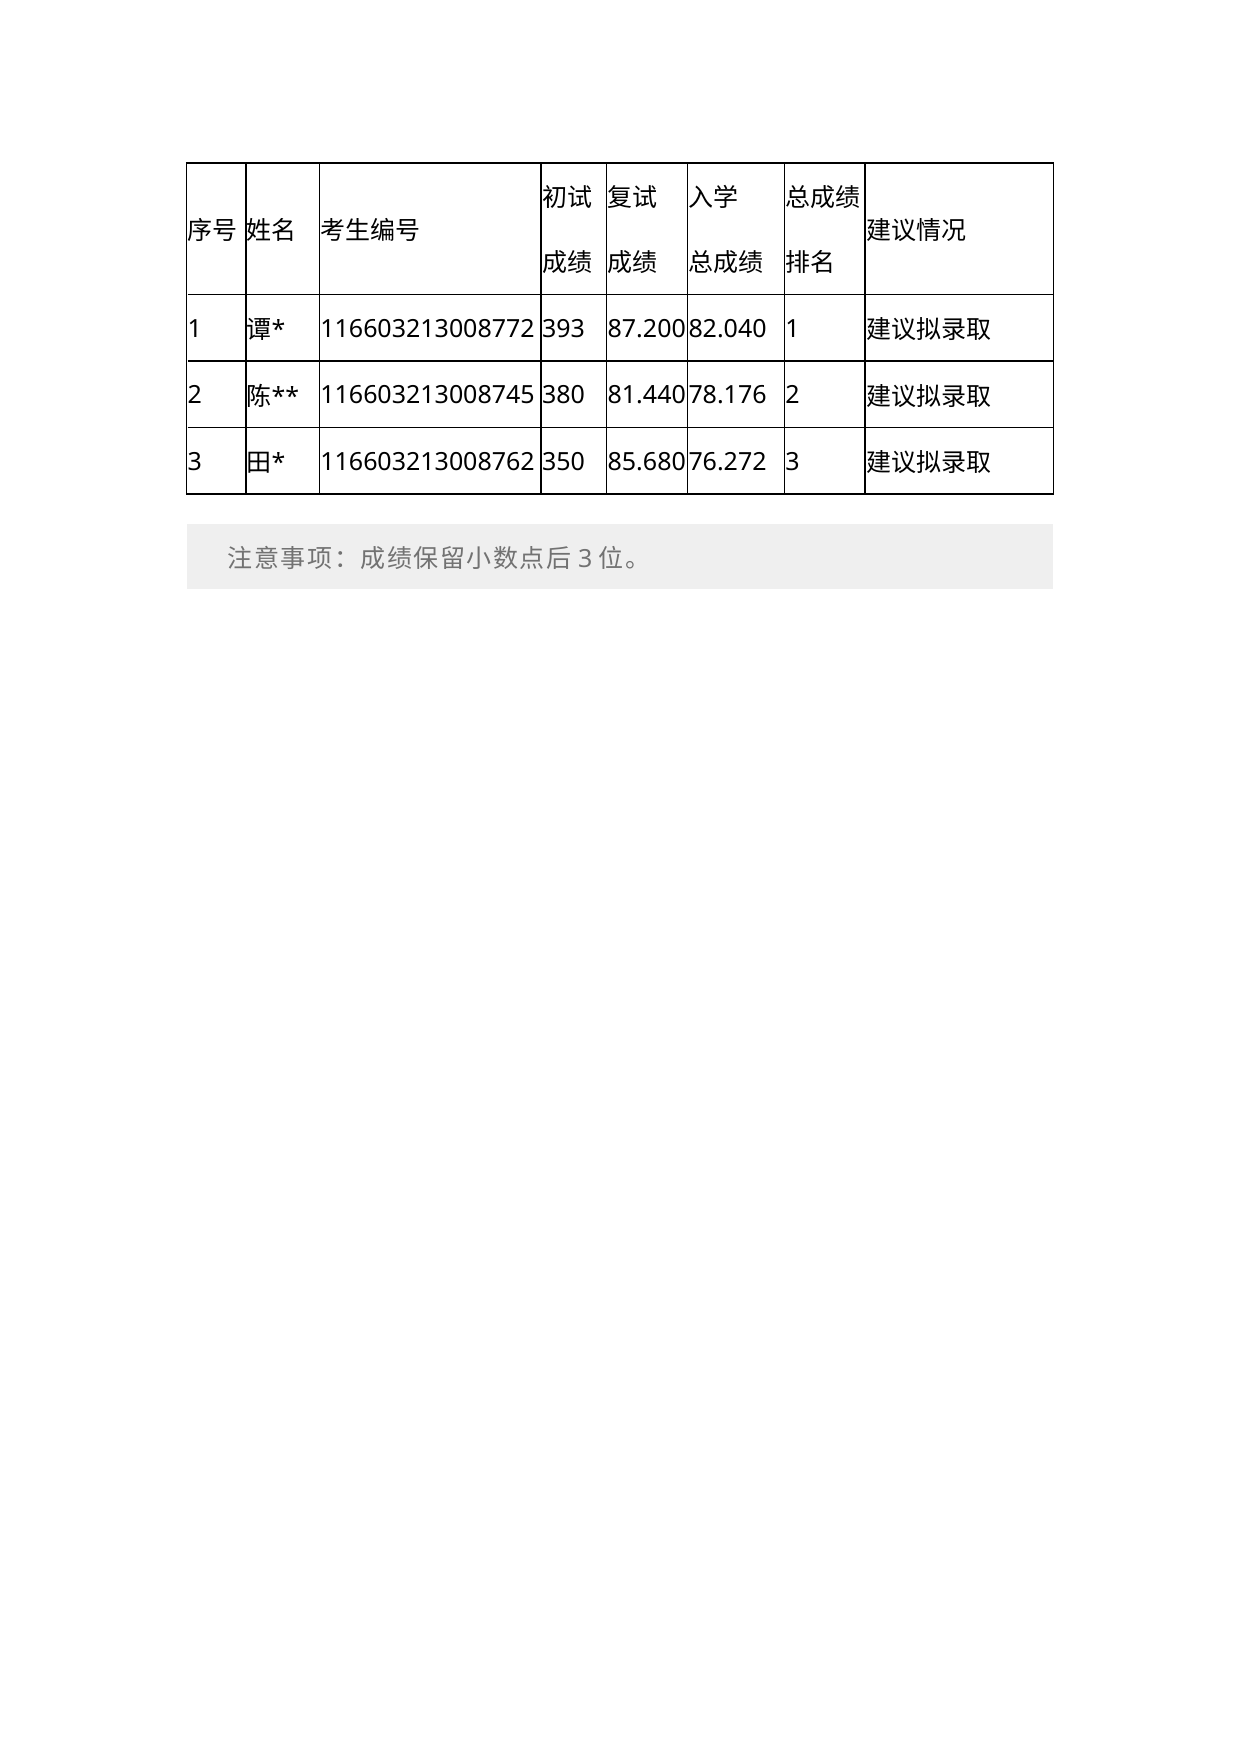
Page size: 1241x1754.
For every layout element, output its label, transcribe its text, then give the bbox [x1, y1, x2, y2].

table_cell 81.440 [607, 362, 687, 427]
table_cell 建议拟录取 [866, 428, 1053, 493]
table_cell 3 [785, 428, 864, 493]
table_cell 田* [247, 428, 319, 493]
table_cell 82.040 [688, 295, 784, 360]
table_header 复试 成绩 [607, 164, 687, 293]
table_cell 建议拟录取 [866, 362, 1053, 427]
table_header 总成绩 排名 [785, 164, 864, 293]
table_cell 350 [542, 428, 606, 493]
table_cell 393 [542, 295, 606, 360]
table_cell 116603213008772 [320, 295, 540, 360]
table_cell 1 [187, 295, 245, 360]
table_cell 2 [187, 361, 245, 427]
table_cell 87.200 [607, 295, 687, 360]
table_cell 380 [542, 362, 606, 427]
table_header 初试 成绩 [542, 164, 606, 293]
table_cell 1 [785, 295, 864, 360]
table_cell 谭* [247, 295, 319, 360]
table_header 姓名 [247, 164, 319, 293]
table_cell 3 [187, 428, 245, 493]
table_cell 建议拟录取 [866, 295, 1053, 360]
table_cell 陈** [247, 362, 319, 427]
table_cell 76.272 [688, 428, 784, 493]
table_header 序号 [187, 164, 245, 293]
table_cell 2 [785, 362, 864, 427]
text 注意事项：成绩保留小数点后3位。 [187, 524, 1053, 589]
table_cell 85.680 [607, 428, 687, 493]
table_header 入学 总成绩 [688, 164, 784, 293]
table_header 建议情况 [866, 164, 1053, 293]
table_cell 116603213008762 [320, 428, 540, 493]
table_cell 78.176 [688, 362, 784, 427]
table_cell 116603213008745 [320, 362, 540, 427]
table_header 考生编号 [320, 164, 540, 293]
